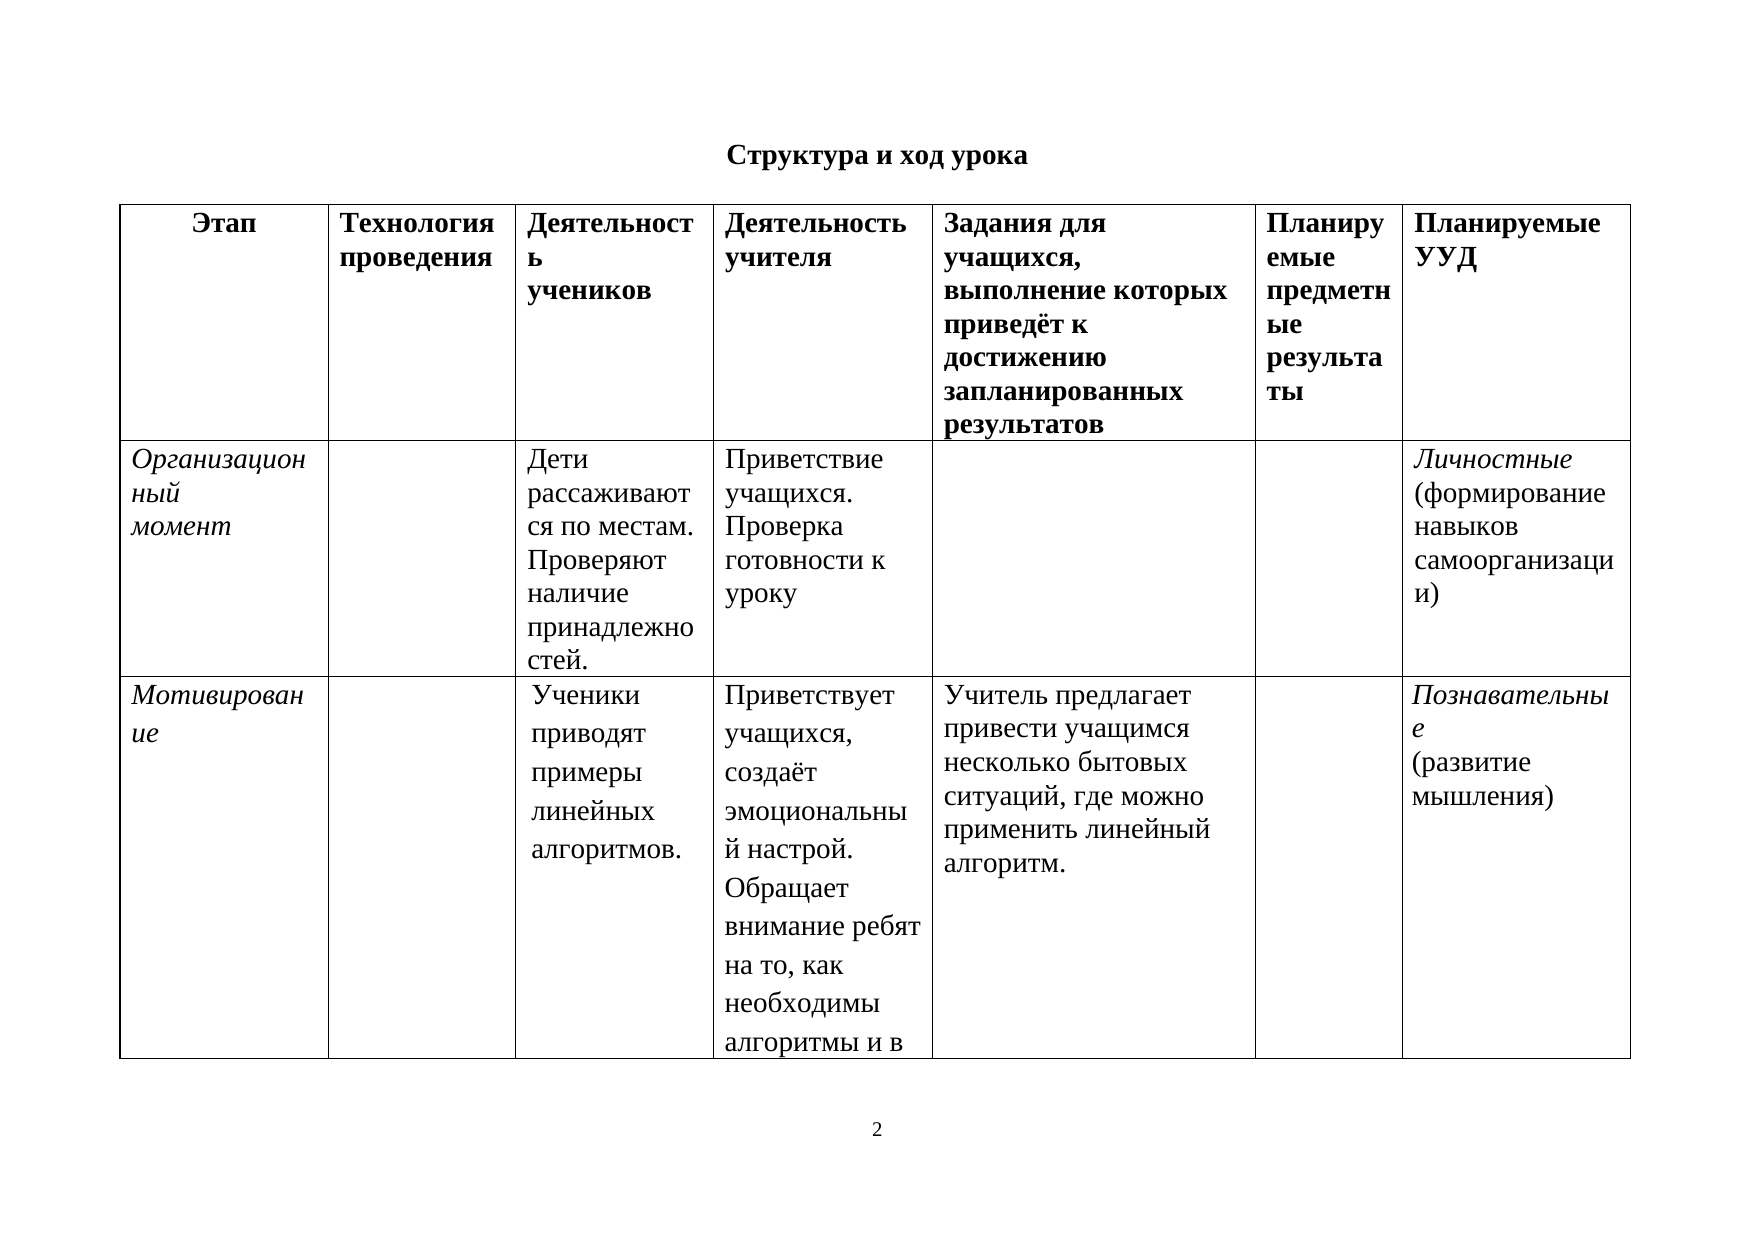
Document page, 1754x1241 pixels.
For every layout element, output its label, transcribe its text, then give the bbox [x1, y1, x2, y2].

table_cell Дети рассаживаются по местам. Проверяют наличие принадлежностей. [516, 441, 713, 676]
table_cell [329, 677, 515, 1057]
table_header Задания для учащихся, выполнение которых приведёт к достижению запланированных результатов [933, 205, 1255, 440]
table_cell Приветствие учащихся. Проверка готовности к уроку [714, 441, 932, 676]
table_header Деятельность учеников [516, 205, 713, 440]
table_cell Мотивирование [121, 677, 328, 1057]
table_header Технология проведения [329, 205, 515, 440]
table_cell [714, 677, 932, 1057]
table_cell Организационный момент [121, 441, 328, 676]
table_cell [516, 677, 713, 1057]
table_cell [1256, 441, 1402, 676]
table_header Планируемые предметные результаты [1256, 205, 1402, 440]
table_cell [1256, 677, 1402, 1057]
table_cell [1403, 677, 1630, 1057]
text Структура и ход урока [89, 137, 1665, 171]
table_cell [933, 677, 1255, 1057]
table_cell [933, 441, 1255, 676]
table_header Деятельность учителя [714, 205, 932, 440]
table_header Этап [121, 205, 328, 440]
table_cell Личностные (формирование навыков самоорганизации) [1403, 441, 1630, 676]
table_header Планируемые УУД [1403, 205, 1630, 440]
table_cell [329, 441, 515, 676]
